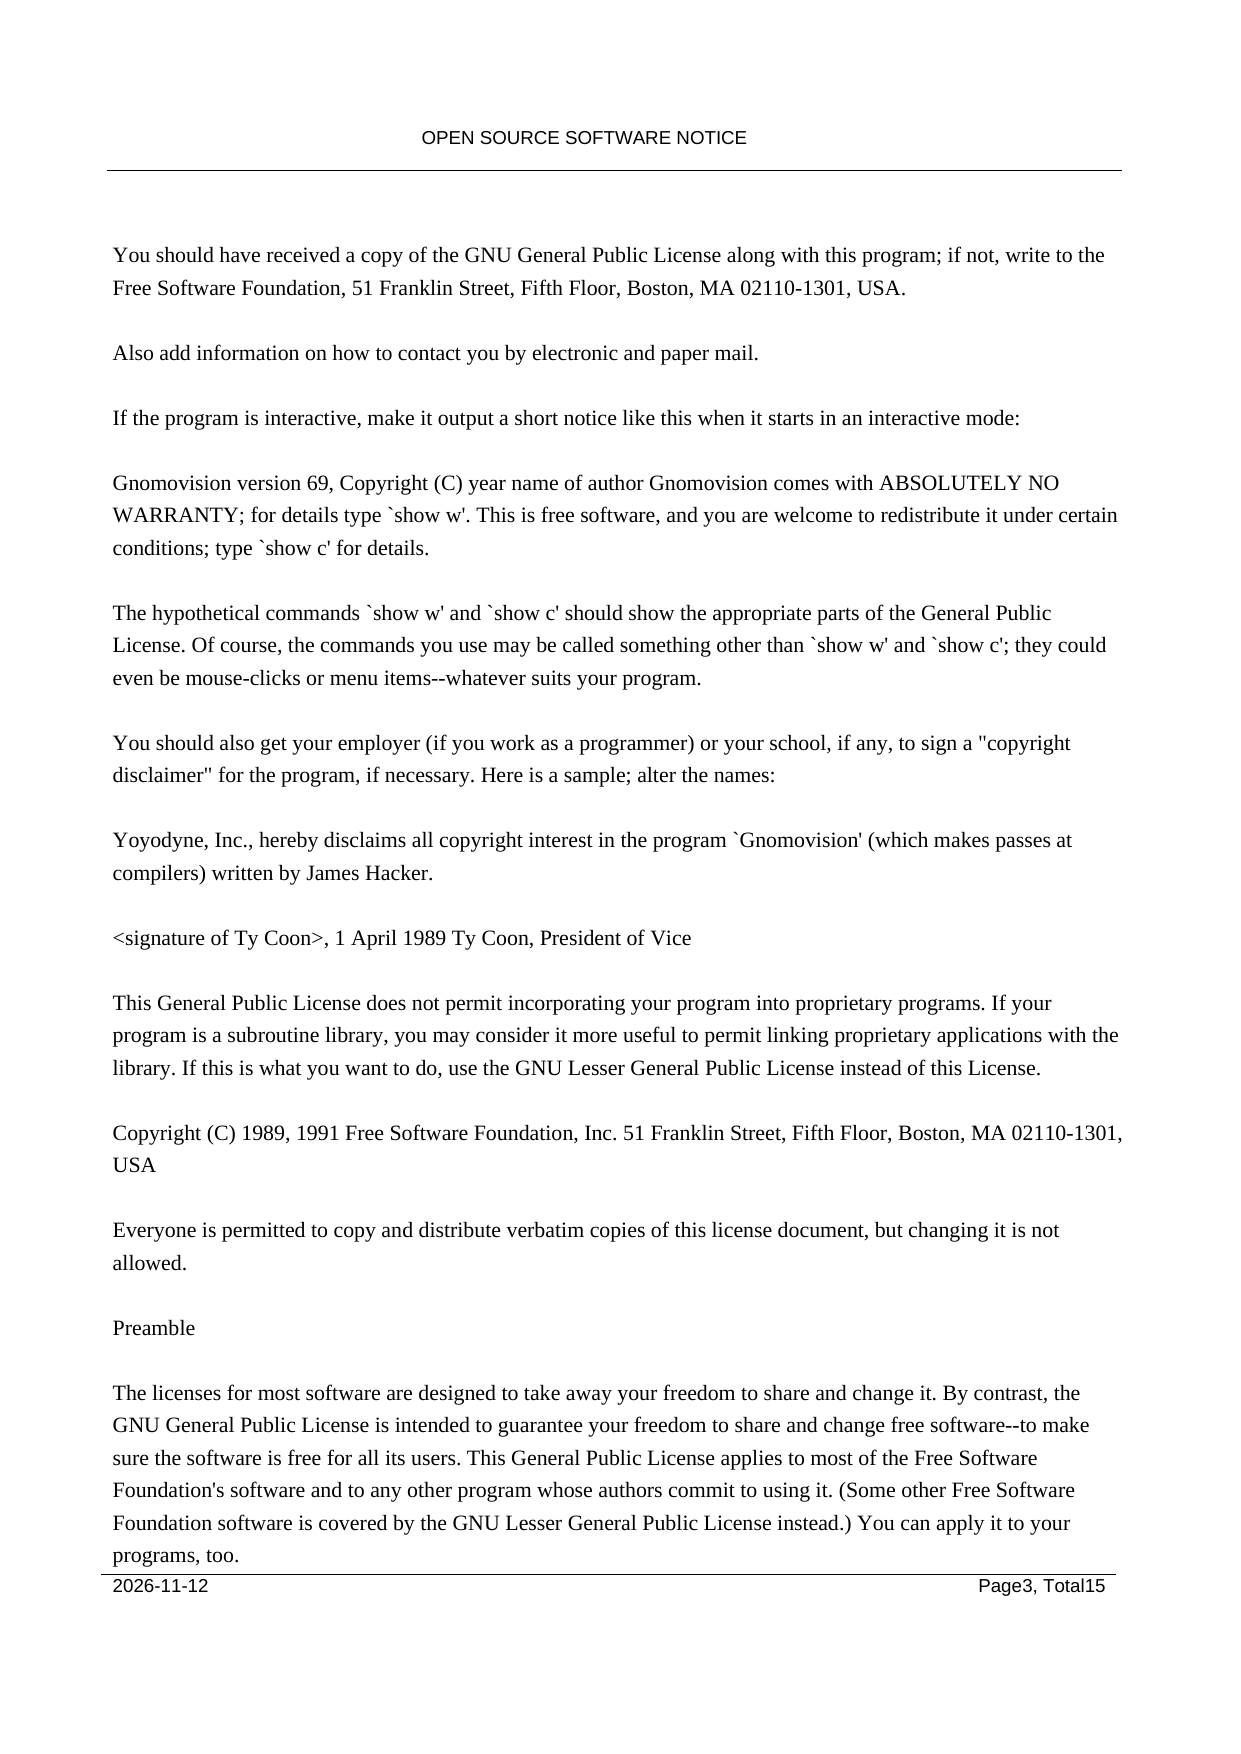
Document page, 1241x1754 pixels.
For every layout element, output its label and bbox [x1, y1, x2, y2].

text [112, 206, 1128, 1571]
